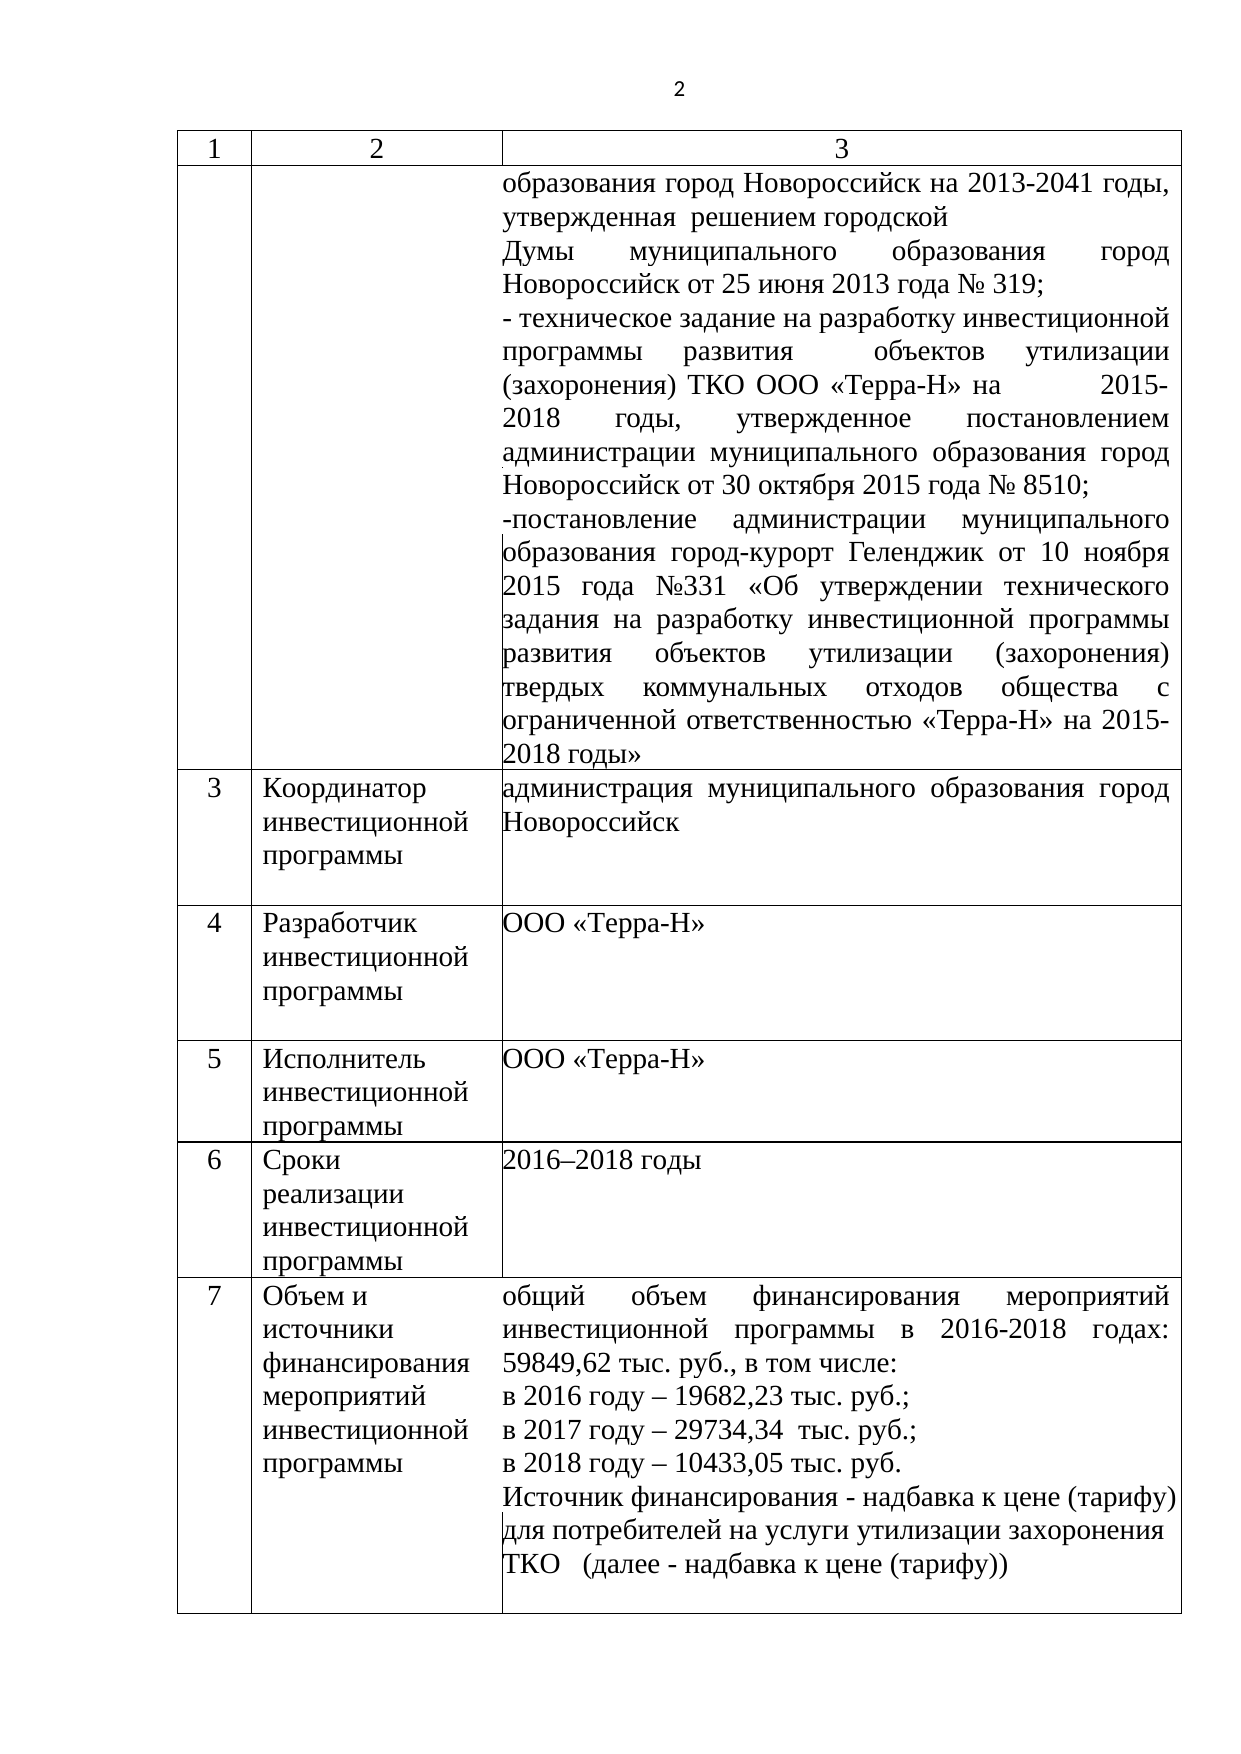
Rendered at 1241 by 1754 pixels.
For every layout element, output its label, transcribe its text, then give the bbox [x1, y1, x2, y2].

table_cell 5 [178, 1041, 251, 1141]
table_cell 6 [178, 1143, 251, 1277]
table_cell 3 [503, 131, 1181, 164]
table_cell общий объем финансирования мероприятий инвестиционной программы в 2016-2018 годах: 59849,62 тыс. руб., в том числе: в 2016 году – 19682,23 тыс. руб.; в 2017 году – 29734,34 тыс. руб.; в 2018 году – 10433,05 тыс. руб. Источник финансирования - надбавка к цене (тарифу) для потребителей на услуги утилизации захоронения ТКО (далее - надбавка к цене (тарифу)) [503, 1278, 1181, 1613]
table_cell 2 [252, 131, 502, 164]
table_cell 3 [178, 770, 251, 904]
table_cell Исполнитель инвестиционной программы [252, 1041, 502, 1141]
table_cell образования город Новороссийск на 2013-2041 годы, утвержденная решением городской Думы муниципального образования город Новороссийск от 25 июня 2013 года № 319; - техническое задание на разработку инвестиционной программы развития объектов утилизации (захоронения) ТКО ООО «Терра-Н» на 2015-2018 годы, утвержденное постановлением администрации муниципального образования город Новороссийск от 30 октября 2015 года № 8510; -постановление администрации муниципального образования город-курорт Геленджик от 10 ноября 2015 года №331 «Об утверждении технического задания на разработку инвестиционной программы развития объектов утилизации (захоронения) твердых коммунальных отходов общества с ограниченной ответственностью «Терра-Н» на 2015-2018 годы» [503, 166, 1181, 769]
table_cell 4 [178, 906, 251, 1040]
table_cell Сроки реализации инвестиционной программы [252, 1143, 502, 1277]
table_cell 7 [178, 1278, 251, 1613]
table_cell 1 [178, 131, 251, 164]
table_cell администрация муниципального образования город Новороссийск [503, 770, 1181, 904]
table_cell 2016–2018 годы [503, 1143, 1181, 1277]
table_cell ООО «Терра-Н» [503, 906, 1181, 1040]
table_cell Координатор инвестиционной программы [252, 770, 502, 904]
table_cell [178, 166, 251, 769]
table_cell ООО «Терра-Н» [503, 1041, 1181, 1141]
table_cell Объем и источники финансирования мероприятий инвестиционной программы [252, 1278, 502, 1613]
table_cell [252, 166, 502, 769]
table_cell Разработчик инвестиционной программы [252, 906, 502, 1040]
